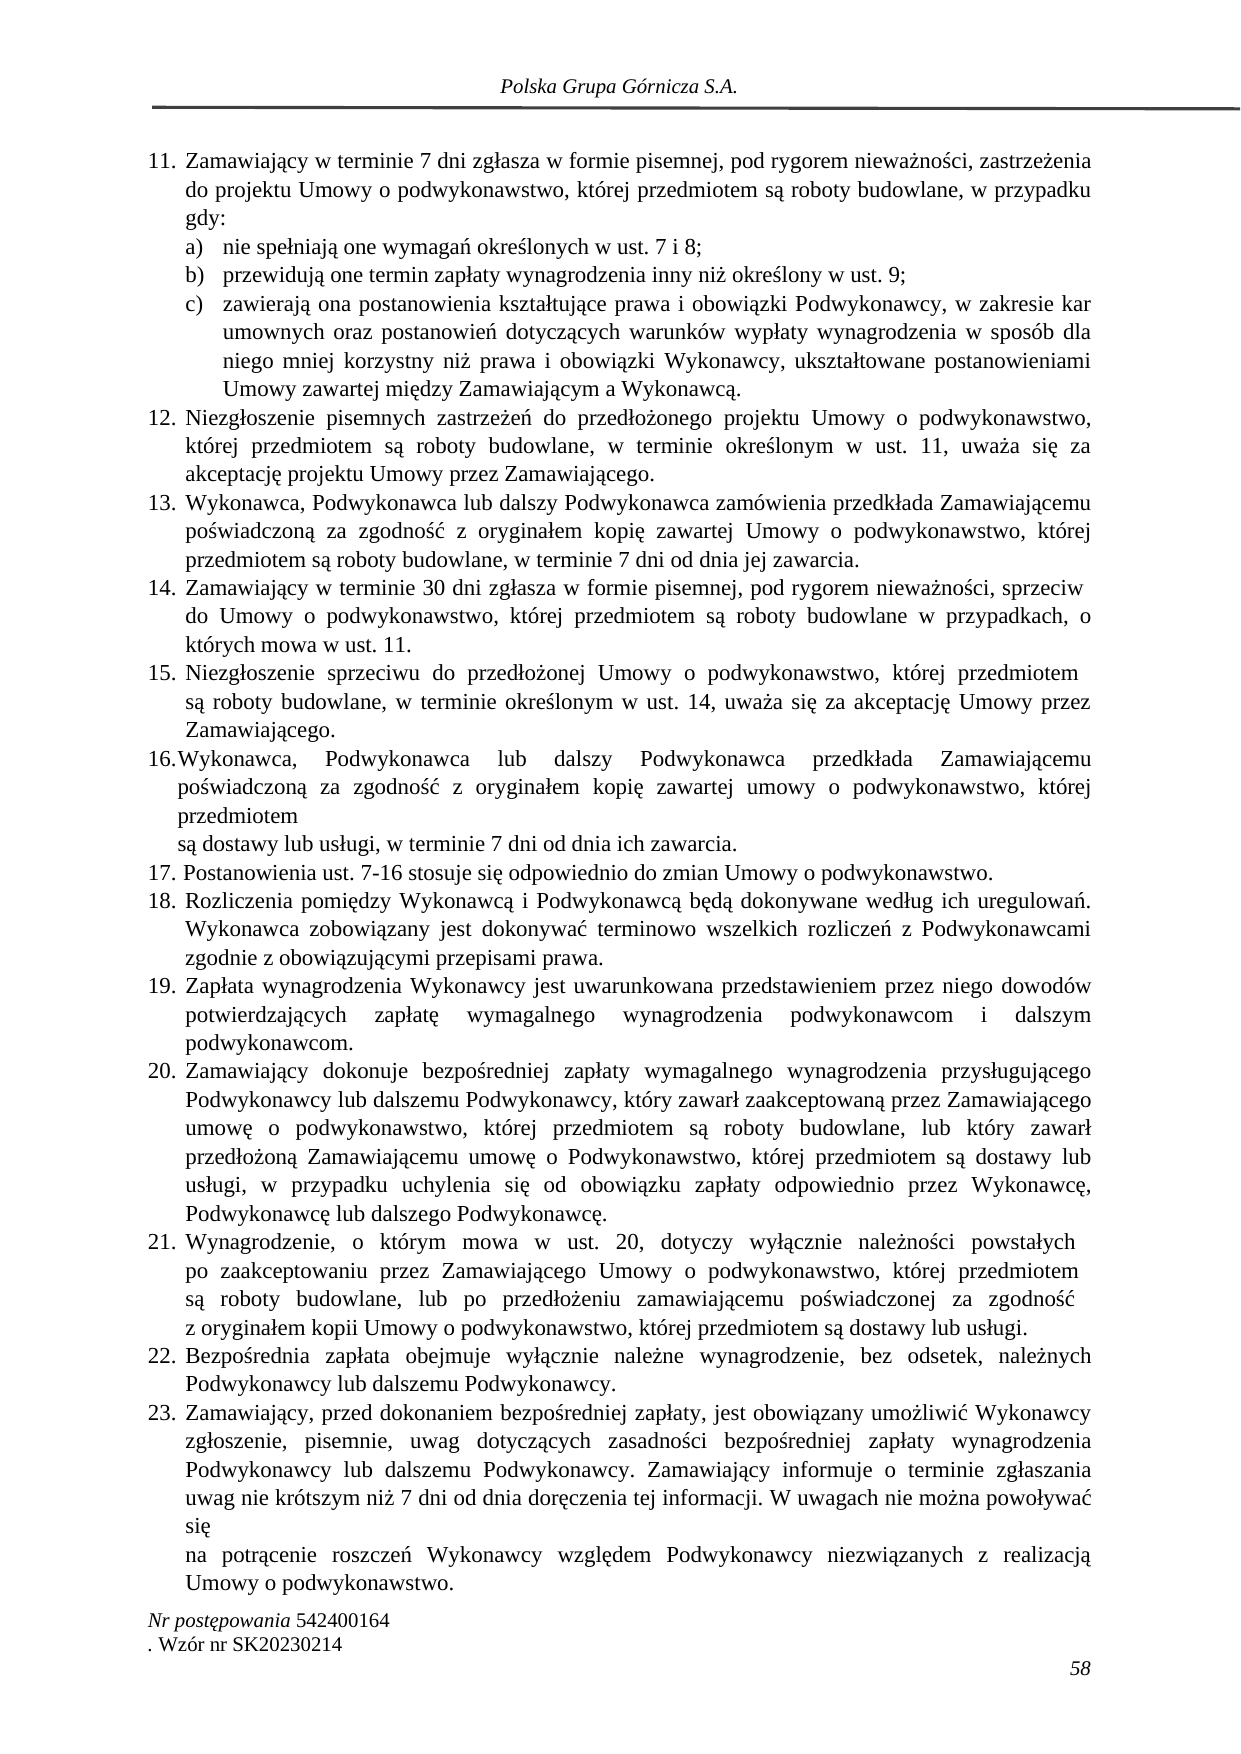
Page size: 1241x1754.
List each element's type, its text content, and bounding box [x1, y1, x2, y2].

list Niezgłoszenie sprzeciwu do przedłożonej Umowy o podwykonawstwo, której przedmiotem są roboty budowlane, w terminie określonym w ust. 14, uważa się za akceptację Umowy przez Zamawiającego. [148, 659, 1093, 743]
list Rozliczenia pomiędzy Wykonawcą i Podwykonawcą będą dokonywane według ich uregulowań. Wykonawca zobowiązany jest dokonywać terminowo wszelkich rozliczeń z Podwykonawcami zgodnie z obowiązującymi przepisami prawa. [148, 887, 1093, 970]
list przewidują one termin zapłaty wynagrodzenia inny niż określony w ust. 9; [185, 261, 1093, 288]
list Postanowienia ust. 7-16 stosuje się odpowiednio do zmian Umowy o podwykonawstwo. [148, 858, 1093, 885]
list Bezpośrednia zapłata obejmuje wyłącznie należne wynagrodzenie, bez odsetek, należnych Podwykonawcy lub dalszemu Podwykonawcy. [148, 1342, 1093, 1397]
list Niezgłoszenie pisemnych zastrzeżeń do przedłożonego projektu Umowy o podwykonawstwo, której przedmiotem są roboty budowlane, w terminie określonym w ust. 11, uważa się za akceptację projektu Umowy przez Zamawiającego. [148, 403, 1093, 487]
list Zamawiający dokonuje bezpośredniej zapłaty wymagalnego wynagrodzenia przysługującego Podwykonawcy lub dalszemu Podwykonawcy, który zawarł zaakceptowaną przez Zamawiającego umowę o podwykonawstwo, której przedmiotem są roboty budowlane, lub który zawarł przedłożoną Zamawiającemu umowę o Podwykonawstwo, której przedmiotem są dostawy lub usługi, w przypadku uchylenia się od obowiązku zapłaty odpowiednio przez Wykonawcę, Podwykonawcę lub dalszego Podwykonawcę. [148, 1058, 1093, 1226]
list Zapłata wynagrodzenia Wykonawcy jest uwarunkowana przedstawieniem przez niego dowodów potwierdzających zapłatę wymagalnego wynagrodzenia podwykonawcom i dalszym podwykonawcom. [148, 972, 1093, 1056]
list Zamawiający, przed dokonaniem bezpośredniej zapłaty, jest obowiązany umożliwić Wykonawcy zgłoszenie, pisemnie, uwag dotyczących zasadności bezpośredniej zapłaty wynagrodzenia Podwykonawcy lub dalszemu Podwykonawcy. Zamawiający informuje o terminie zgłaszania uwag nie krótszym niż 7 dni od dnia doręczenia tej informacji. W uwagach nie można powoływać się na potrącenie roszczeń Wykonawcy względem Podwykonawcy niezwiązanych z realizacją Umowy o podwykonawstwo. [148, 1399, 1093, 1596]
list Zamawiający w terminie 7 dni zgłasza w formie pisemnej, pod rygorem nieważności, zastrzeżenia do projektu Umowy o podwykonawstwo, której przedmiotem są roboty budowlane, w przypadku gdy: [148, 148, 1093, 231]
list Zamawiający w terminie 30 dni zgłasza w formie pisemnej, pod rygorem nieważności, sprzeciw do Umowy o podwykonawstwo, której przedmiotem są roboty budowlane w przypadkach, o których mowa w ust. 11. [148, 574, 1093, 657]
list Wynagrodzenie, o którym mowa w ust. 20, dotyczy wyłącznie należności powstałych po zaakceptowaniu przez Zamawiającego Umowy o podwykonawstwo, której przedmiotem są roboty budowlane, lub po przedłożeniu zamawiającemu poświadczonej za zgodność z oryginałem kopii Umowy o podwykonawstwo, której przedmiotem są dostawy lub usługi. [148, 1228, 1093, 1340]
list nie spełniają one wymagań określonych w ust. 7 i 8; [185, 233, 1093, 259]
list zawierają ona postanowienia kształtujące prawa i obowiązki Podwykonawcy, w zakresie kar umownych oraz postanowień dotyczących warunków wypłaty wynagrodzenia w sposób dla niego mniej korzystny niż prawa i obowiązki Wykonawcy, ukształtowane postanowieniami Umowy zawartej między Zamawiającym a Wykonawcą. [185, 290, 1093, 401]
list Wykonawca, Podwykonawca lub dalszy Podwykonawca przedkłada Zamawiającemu poświadczoną za zgodność z oryginałem kopię zawartej umowy o podwykonawstwo, której przedmiotem są dostawy lub usługi, w terminie 7 dni od dnia ich zawarcia. [148, 745, 1093, 856]
list Wykonawca, Podwykonawca lub dalszy Podwykonawca zamówienia przedkłada Zamawiającemu poświadczoną za zgodność z oryginałem kopię zawartej Umowy o podwykonawstwo, której przedmiotem są roboty budowlane, w terminie 7 dni od dnia jej zawarcia. [148, 489, 1093, 572]
